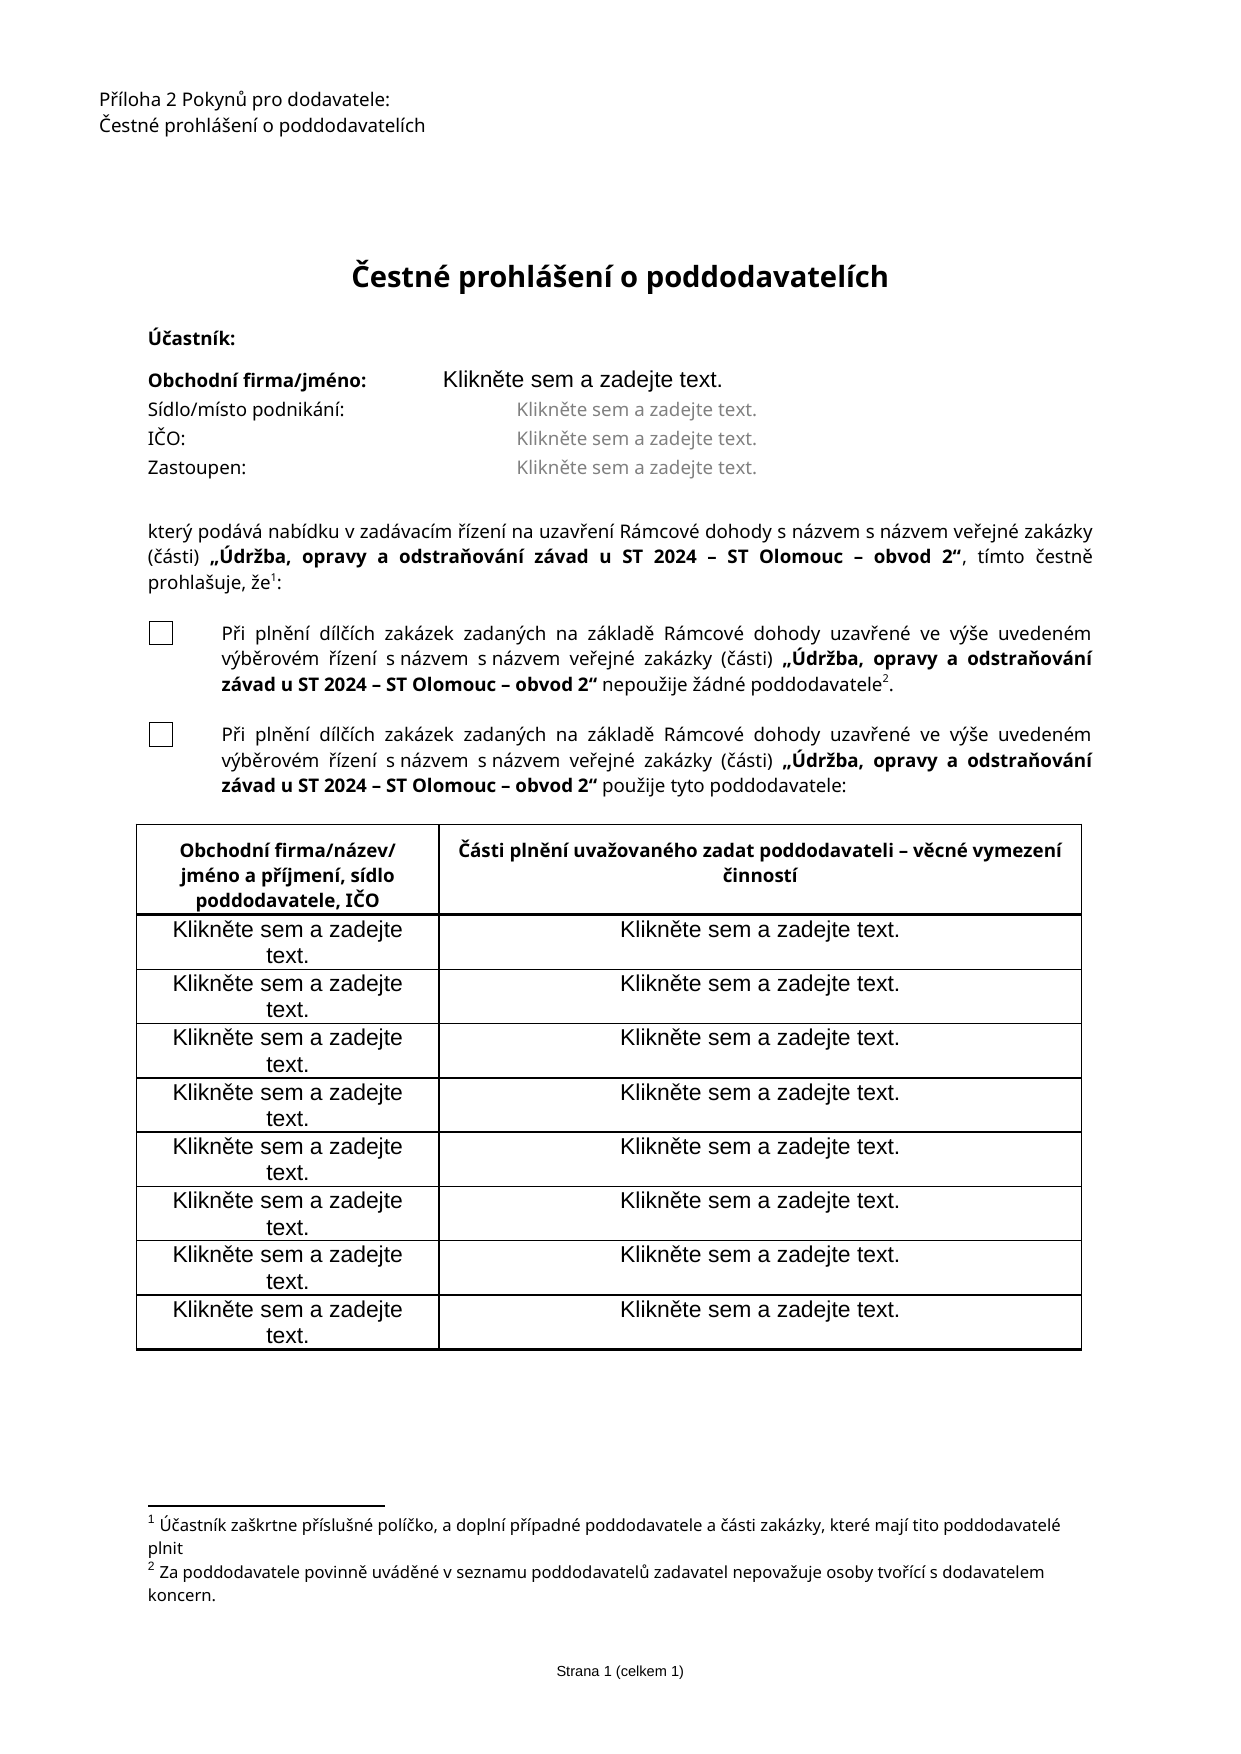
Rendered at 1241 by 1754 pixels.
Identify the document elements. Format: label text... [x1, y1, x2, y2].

table_header Části plnění uvažovaného zadat poddodavateli – věcné vymezení činností [440, 825, 1081, 913]
title Čestné prohlášení o poddodavatelích [148, 256, 1093, 296]
text IČO: [148, 422, 1093, 451]
text Sídlo/místo podnikání: [148, 393, 1093, 422]
text Zastoupen: [148, 451, 1093, 480]
table_header Obchodní firma/název/ jméno a příjmení, sídlo poddodavatele, IČO [137, 825, 438, 913]
text Při plnění dílčích zakázek zadaných na základě Rámcové dohody uzavřené ve výše uvedeném výběrovém řízení s názvem s názvem veřejné zakázky (části) „Údržba, opravy a odstraňování závad u ST 2024 – ST Olomouc – obvod 2“ nepoužije žádné poddodavatele. [148, 620, 1093, 696]
text Při plnění dílčích zakázek zadaných na základě Rámcové dohody uzavřené ve výše uvedeném výběrovém řízení s názvem s názvem veřejné zakázky (části) „Údržba, opravy a odstraňování závad u ST 2024 – ST Olomouc – obvod 2“ použije tyto poddodavatele: [148, 721, 1093, 798]
text který podává nabídku v zadávacím řízení na uzavření Rámcové dohody s názvem s názvem veřejné zakázky (části) „Údržba, opravy a odstraňování závad u ST 2024 – ST Olomouc – obvod 2“, tímto čestně prohlašuje, že: [148, 518, 1093, 595]
text Účastník: [148, 321, 1093, 352]
text Obchodní firma/jméno: [148, 364, 1093, 393]
